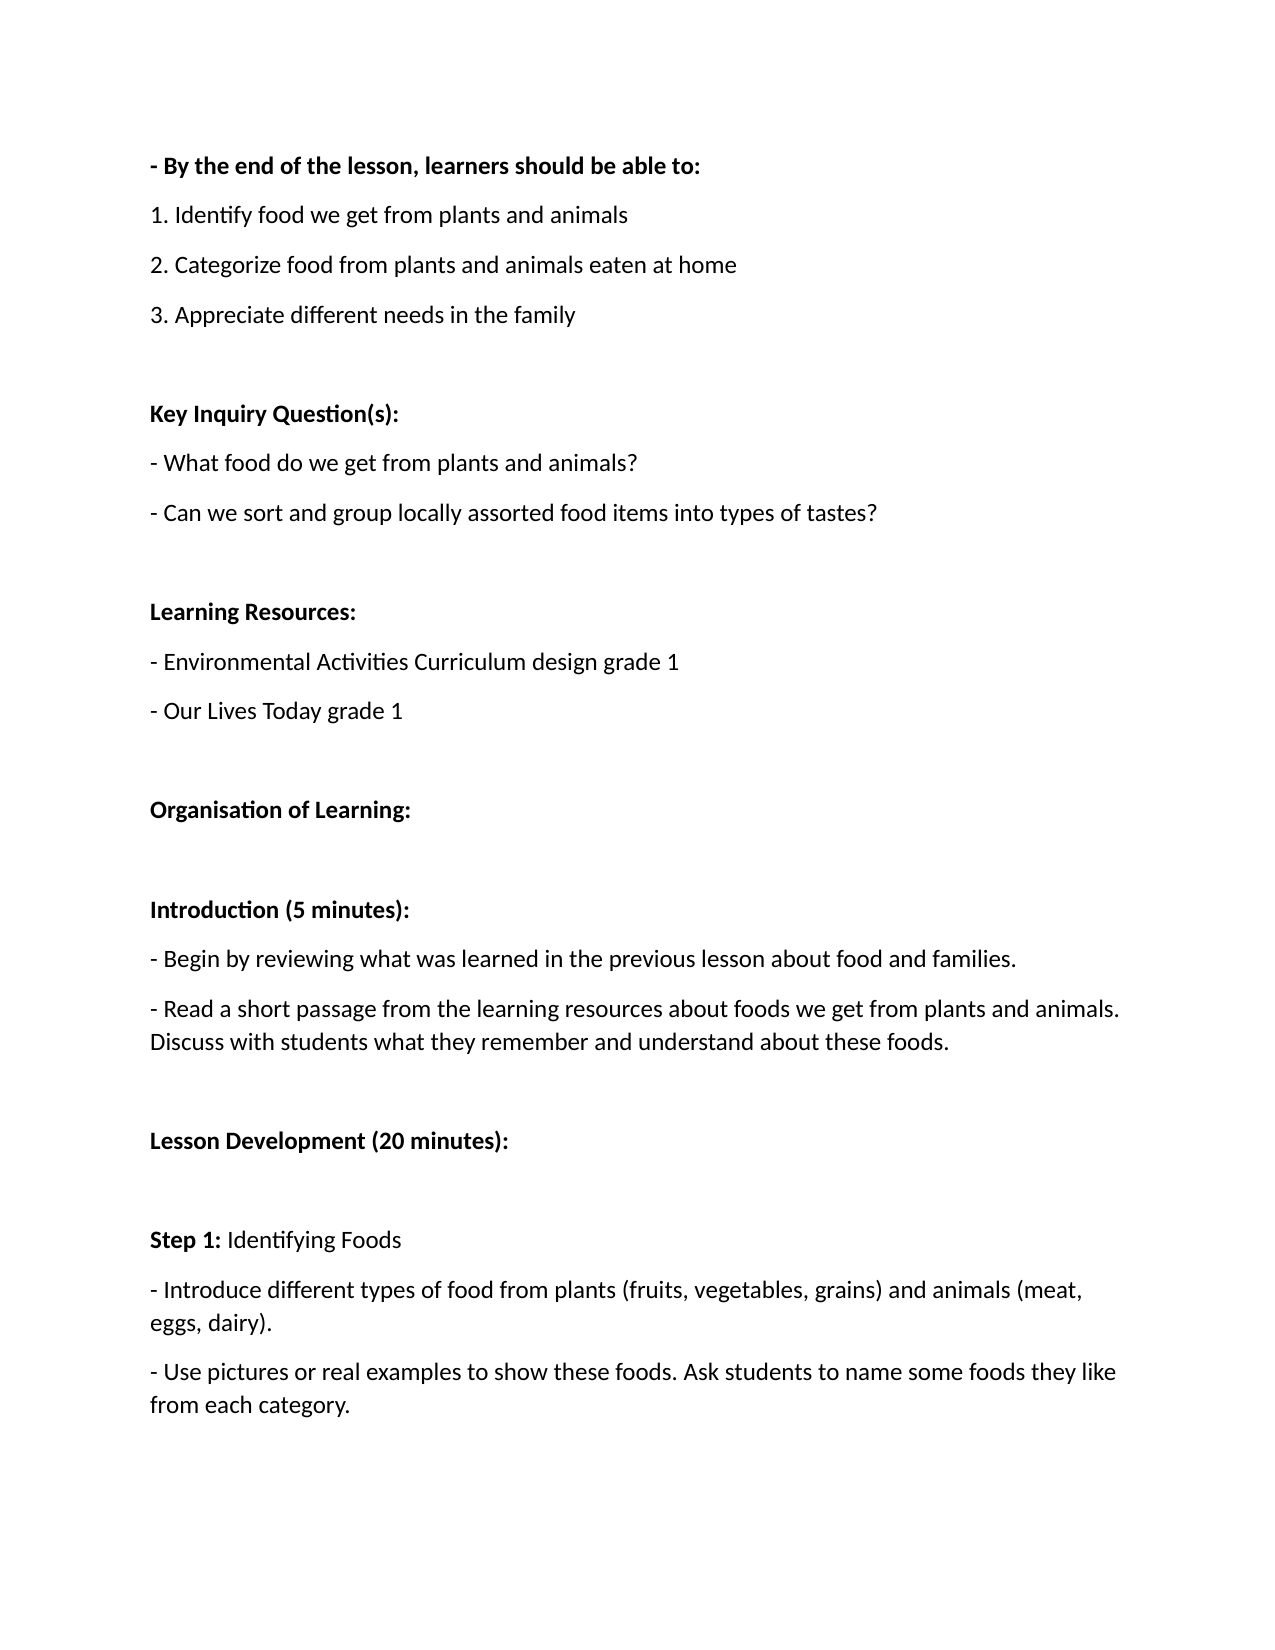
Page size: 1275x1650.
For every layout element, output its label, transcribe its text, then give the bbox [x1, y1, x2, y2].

text - Can we sort and group locally assorted food items into types of tastes? [150, 497, 1125, 528]
text Introduction (5 minutes): [150, 894, 1125, 924]
text 3. Appreciate different needs in the family [150, 299, 1125, 329]
text 1. Identify food we get from plants and animals [150, 199, 1125, 230]
text - Environmental Activities Curriculum design grade 1 [150, 646, 1125, 676]
text Key Inquiry Question(s): [150, 398, 1125, 428]
text - By the end of the lesson, learners should be able to: [150, 150, 1125, 181]
text Organisation of Learning: [150, 794, 1125, 825]
text - What food do we get from plants and animals? [150, 447, 1125, 478]
text - Use pictures or real examples to show these foods. Ask students to name some foods they like from each category. [150, 1356, 1125, 1420]
text Step 1: Identifying Foods [150, 1224, 1125, 1255]
text - Our Lives Today grade 1 [150, 695, 1125, 726]
text 2. Categorize food from plants and animals eaten at home [150, 249, 1125, 280]
text Learning Resources: [150, 596, 1125, 627]
text - Introduce different types of food from plants (fruits, vegetables, grains) and animals (meat, eggs, dairy). [150, 1274, 1125, 1337]
text - Read a short passage from the learning resources about foods we get from plants and animals. Discuss with students what they remember and understand about these foods. [150, 993, 1125, 1056]
text - Begin by reviewing what was learned in the previous lesson about food and families. [150, 943, 1125, 974]
text Lesson Development (20 minutes): [150, 1125, 1125, 1156]
